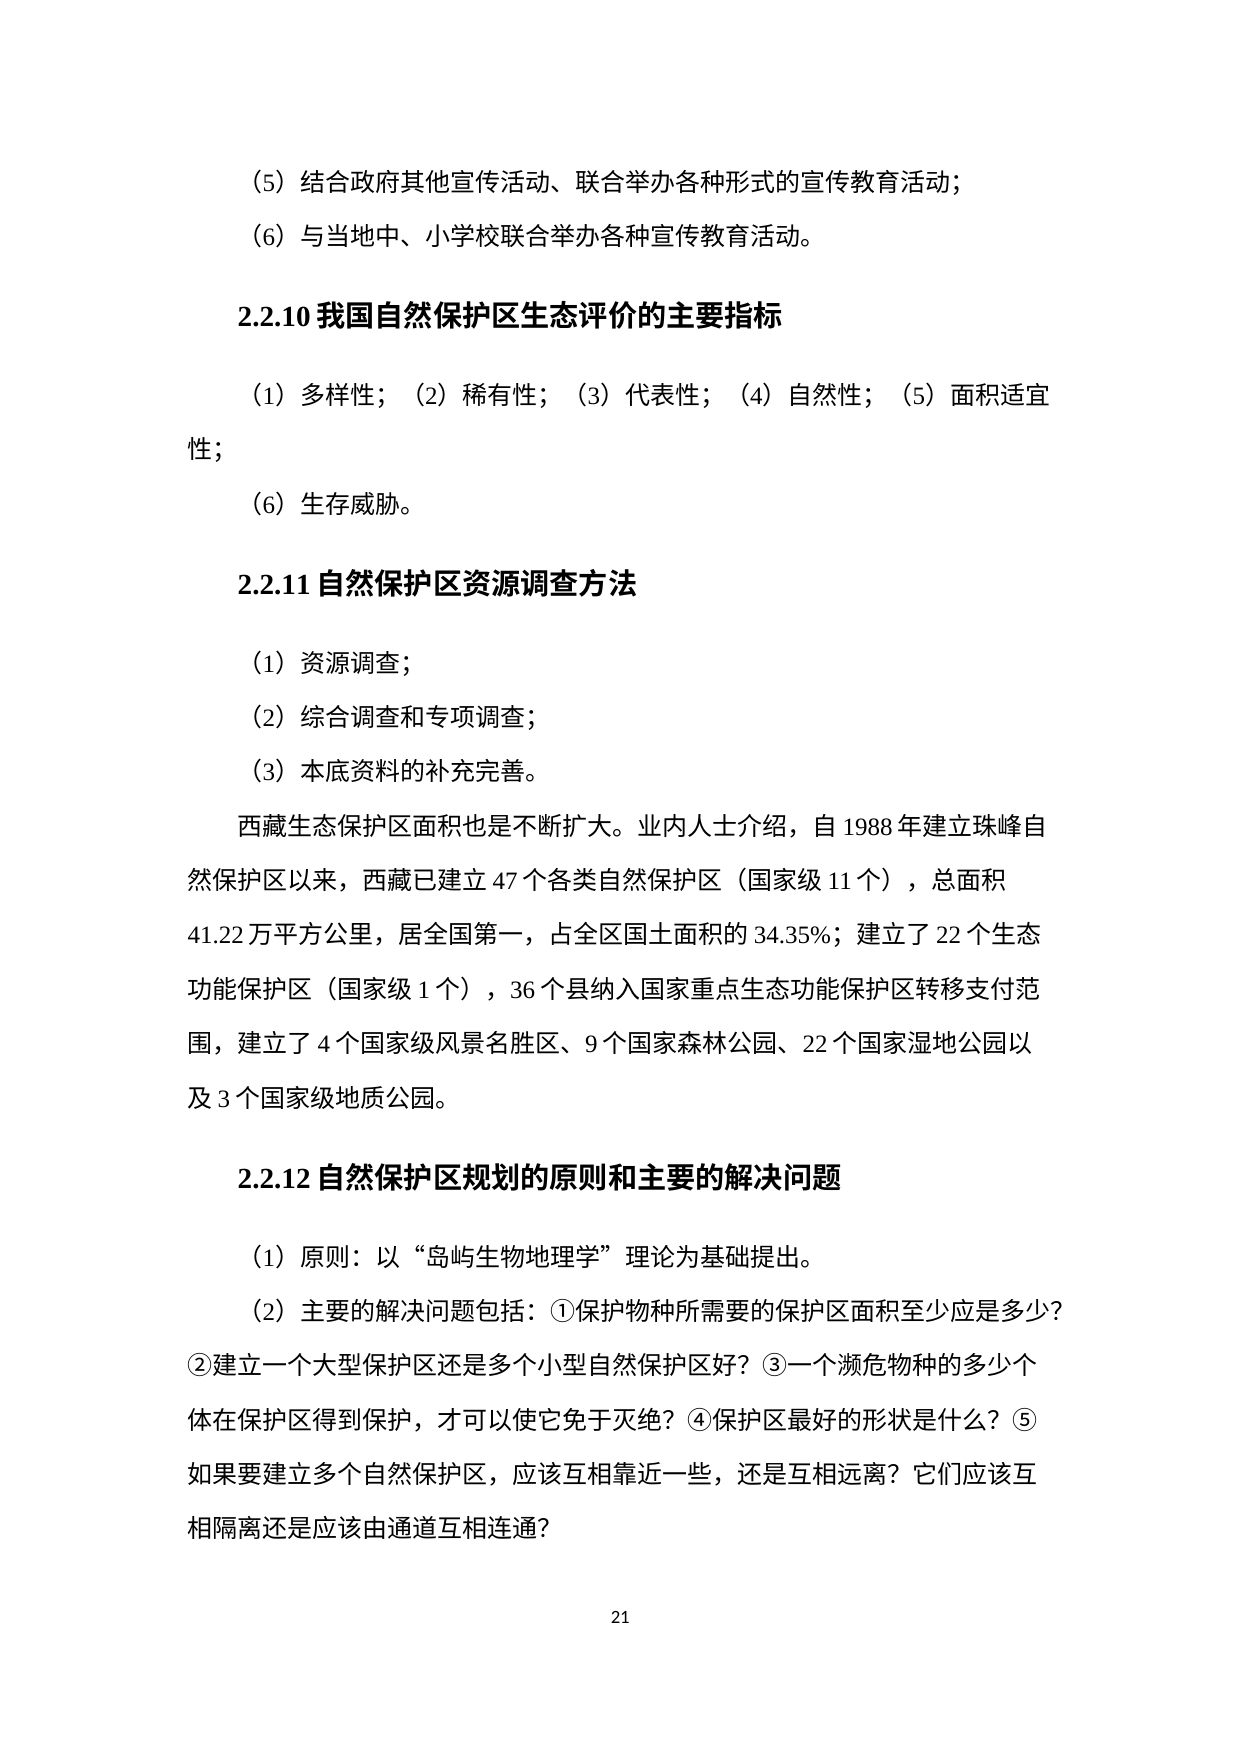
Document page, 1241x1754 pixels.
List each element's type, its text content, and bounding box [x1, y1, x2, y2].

text 2.2.10我国自然保护区生态评价的主要指标 [187, 281, 1053, 346]
text （6）与当地中、小学校联合举办各种宣传教育活动。 [187, 216, 1053, 253]
text （2）主要的解决问题包括：①保护物种所需要的保护区面积至少应是多少？②建立一个大型保护区还是多个小型自然保护区好？③一个濒危物种的多少个体在保护区得到保护，才可以使它免于灭绝？④保护区最好的形状是什么？⑤如果要建立多个自然保护区，应该互相靠近一些，还是互相远离？它们应该互相隔离还是应该由通道互相连通？ [187, 1291, 1053, 1545]
text 2.2.12自然保护区规划的原则和主要的解决问题 [187, 1143, 1053, 1208]
text 2.2.11自然保护区资源调查方法 [187, 549, 1053, 614]
text （2）综合调查和专项调查； [187, 697, 1053, 734]
text 西藏生态保护区面积也是不断扩大。业内人士介绍，自1988年建立珠峰自然保护区以来，西藏已建立47个各类自然保护区（国家级11个），总面积41.22万平方公里，居全国第一，占全区国土面积的34.35%；建立了22个生态功能保护区（国家级1个），36个县纳入国家重点生态功能保护区转移支付范围，建立了4个国家级风景名胜区、9个国家森林公园、22个国家湿地公园以及3个国家级地质公园。 [187, 806, 1053, 1114]
text （1）多样性；（2）稀有性；（3）代表性；（4）自然性；（5）面积适宜性； [187, 375, 1053, 466]
text （6）生存威胁。 [187, 484, 1053, 520]
text （1）资源调查； [187, 643, 1053, 679]
text （3）本底资料的补充完善。 [187, 752, 1053, 788]
text （1）原则：以“岛屿生物地理学”理论为基础提出。 [187, 1237, 1053, 1273]
text （5）结合政府其他宣传活动、联合举办各种形式的宣传教育活动； [187, 162, 1053, 198]
